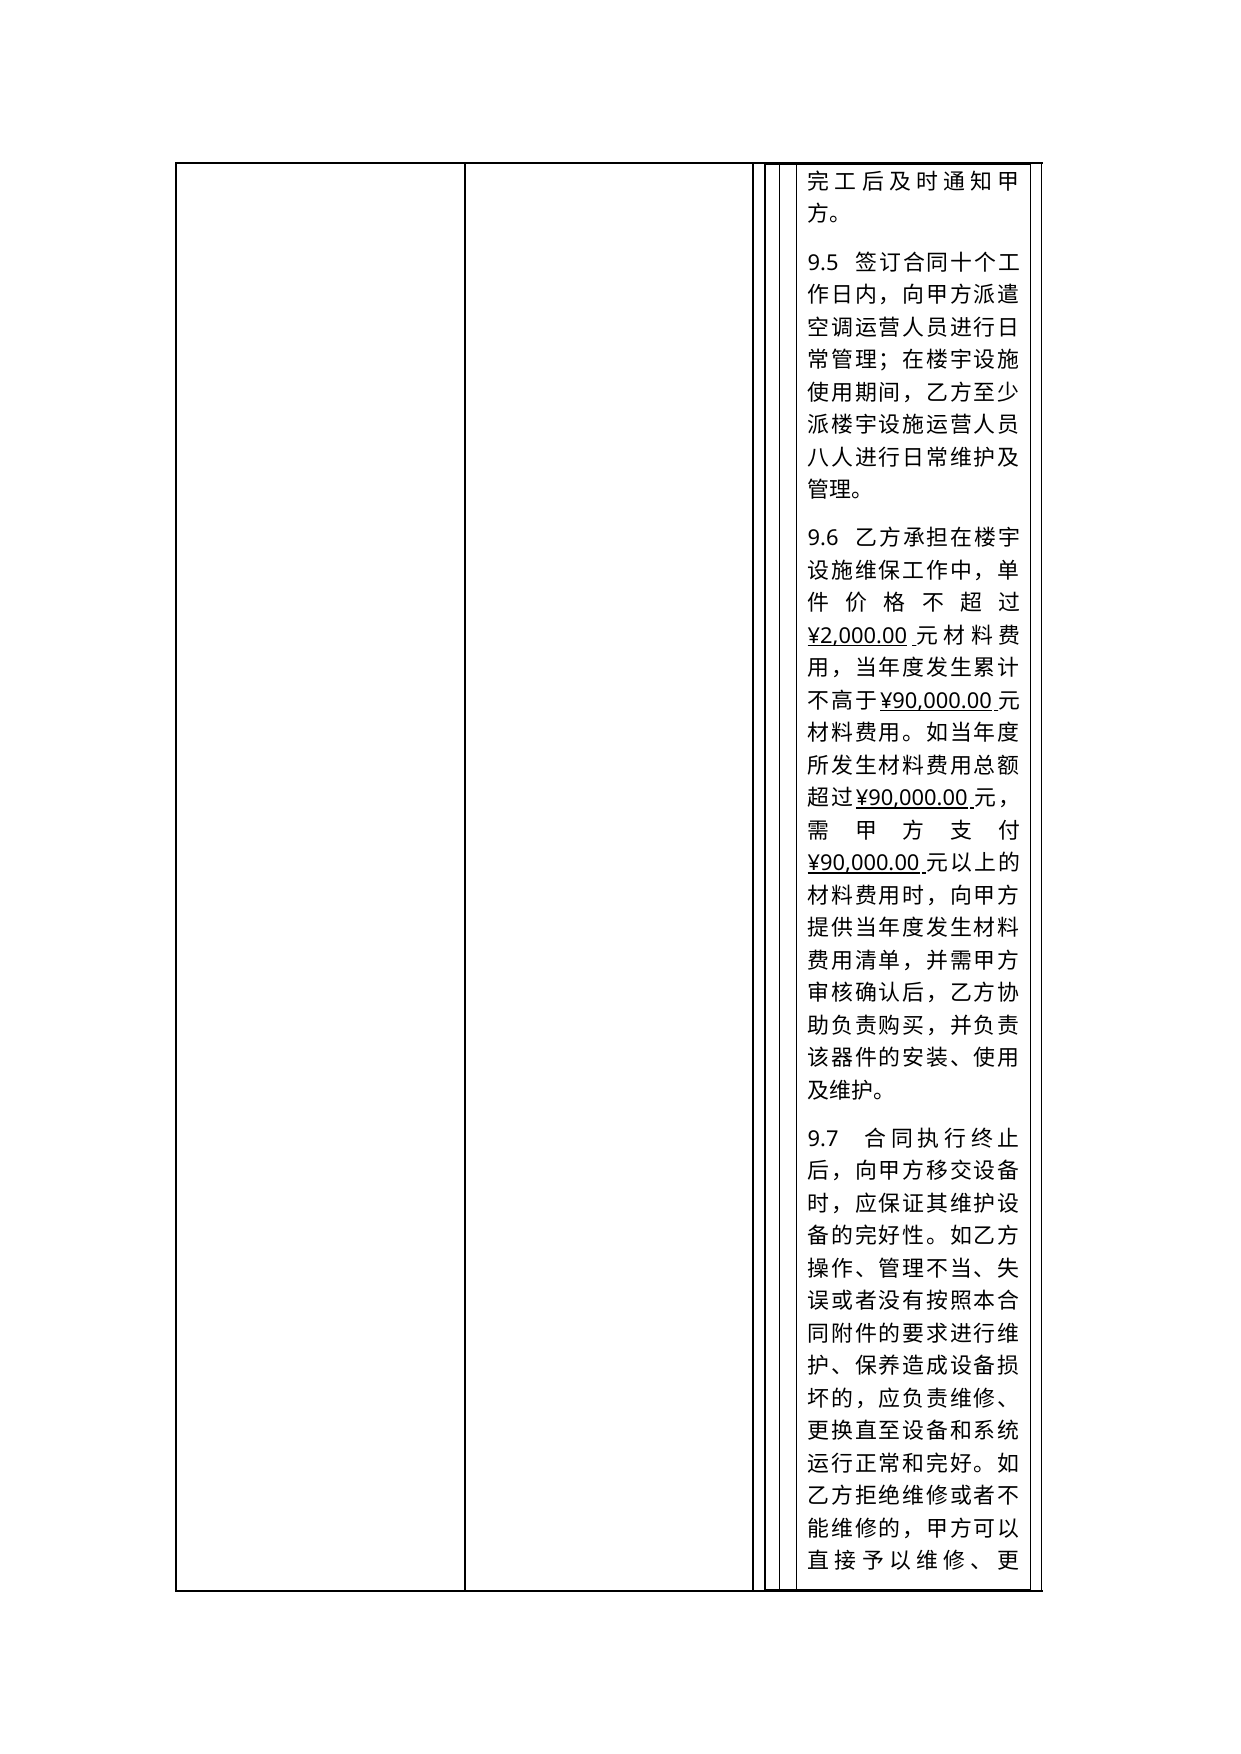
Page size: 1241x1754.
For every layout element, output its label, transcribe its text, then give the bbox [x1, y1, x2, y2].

table_cell [466, 164, 752, 1590]
table_cell [780, 165, 796, 1589]
table_cell [766, 165, 779, 1589]
table_cell 1 [177, 164, 464, 1590]
table_cell [754, 164, 764, 1590]
table_cell [1031, 164, 1041, 1590]
table_cell [797, 165, 1030, 1589]
